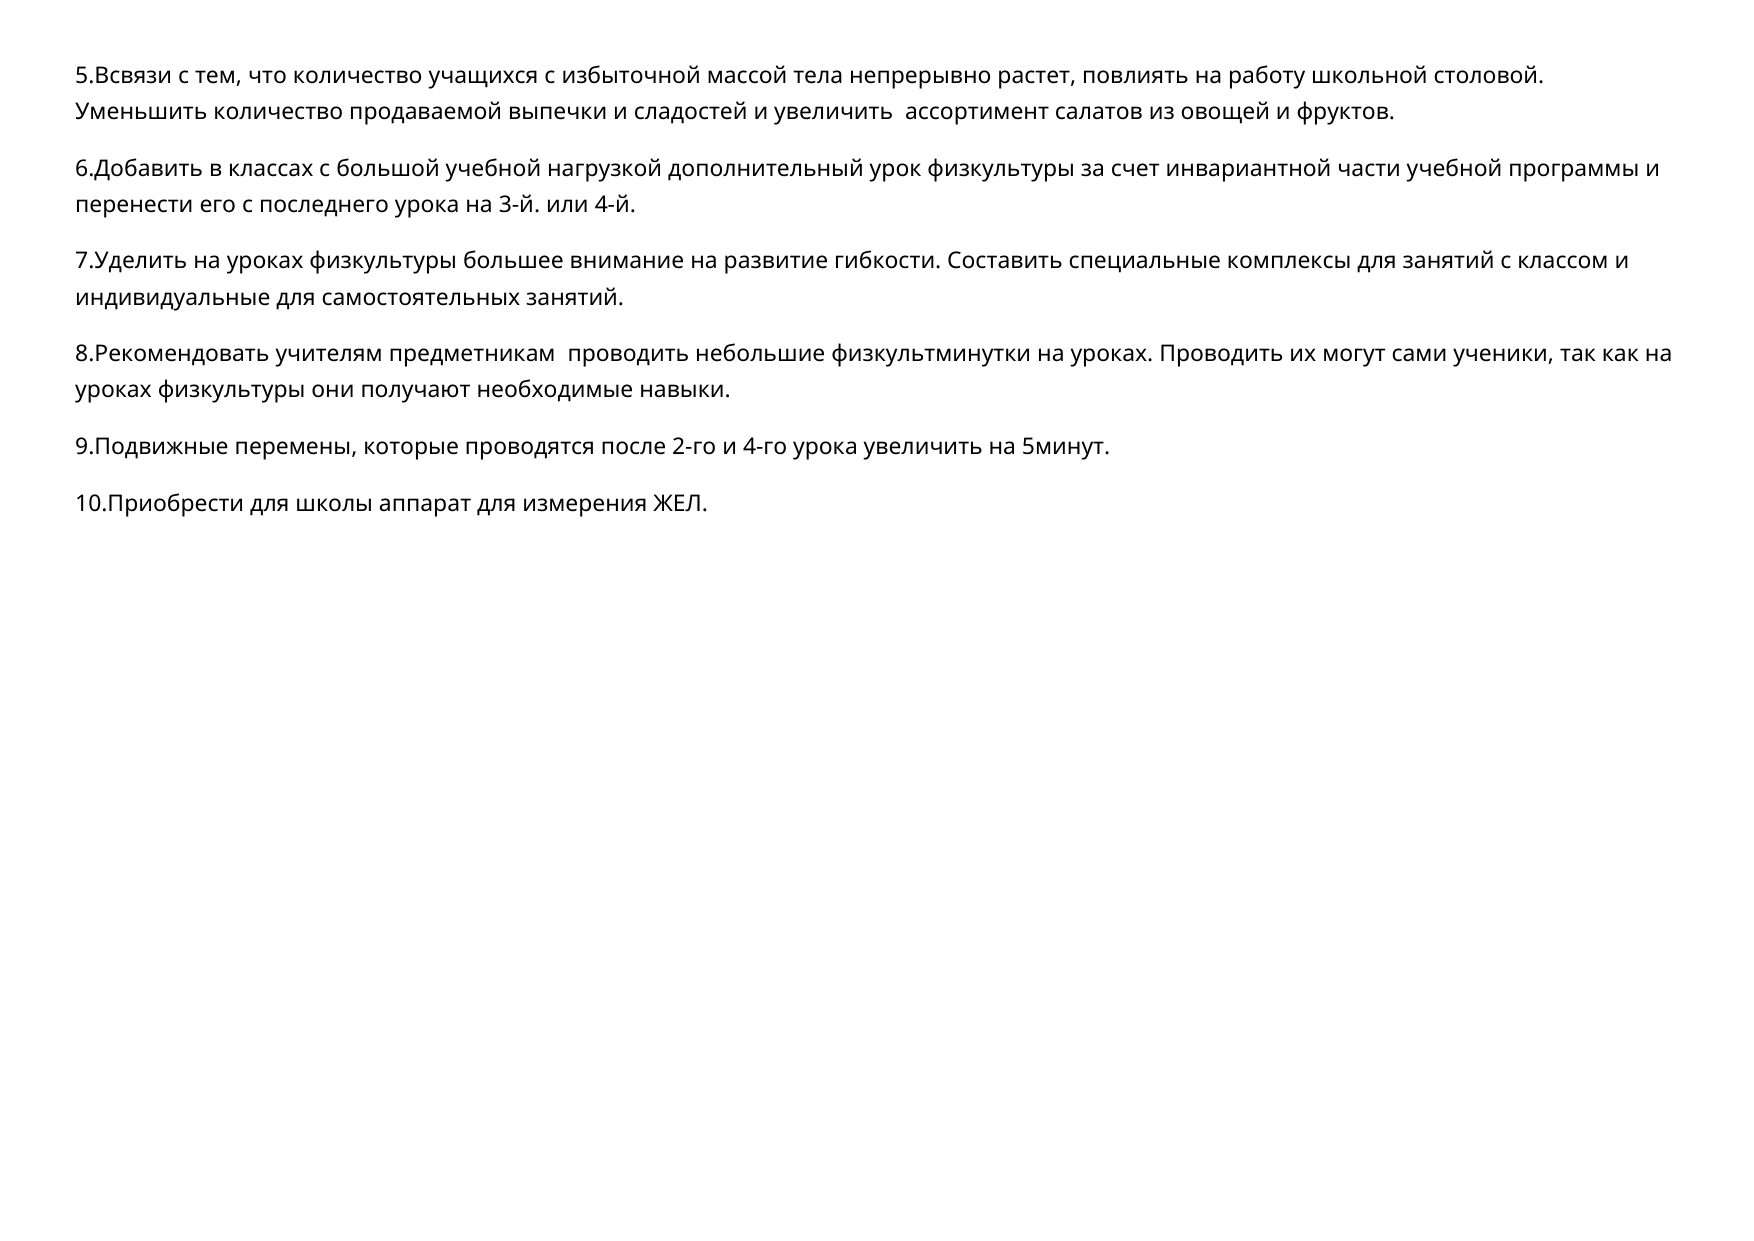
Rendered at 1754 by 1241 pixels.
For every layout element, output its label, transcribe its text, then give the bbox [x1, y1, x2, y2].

text 7.Уделить на уроках физкультуры большее внимание на развитие гибкости. Составить специальные комплексы для занятий с классом и индивидуальные для самостоятельных занятий. [75, 244, 1679, 312]
text 8.Рекомендовать учителям предметникам проводить небольшие физкультминутки на уроках. Проводить их могут сами ученики, так как на уроках физкультуры они получают необходимые навыки. [75, 337, 1679, 404]
text 9.Подвижные перемены, которые проводятся после 2-го и 4-го урока увеличить на 5минут. [75, 430, 1679, 461]
text 5.Всвязи с тем, что количество учащихся с избыточной массой тела непрерывно растет, повлиять на работу школьной столовой. Уменьшить количество продаваемой выпечки и сладостей и увеличить ассортимент салатов из овощей и фруктов. [75, 59, 1679, 126]
text 10.Приобрести для школы аппарат для измерения ЖЕЛ. [75, 487, 1679, 518]
text 6.Добавить в классах с большой учебной нагрузкой дополнительный урок физкультуры за счет инвариантной части учебной программы и перенести его с последнего урока на 3-й. или 4-й. [75, 152, 1679, 219]
